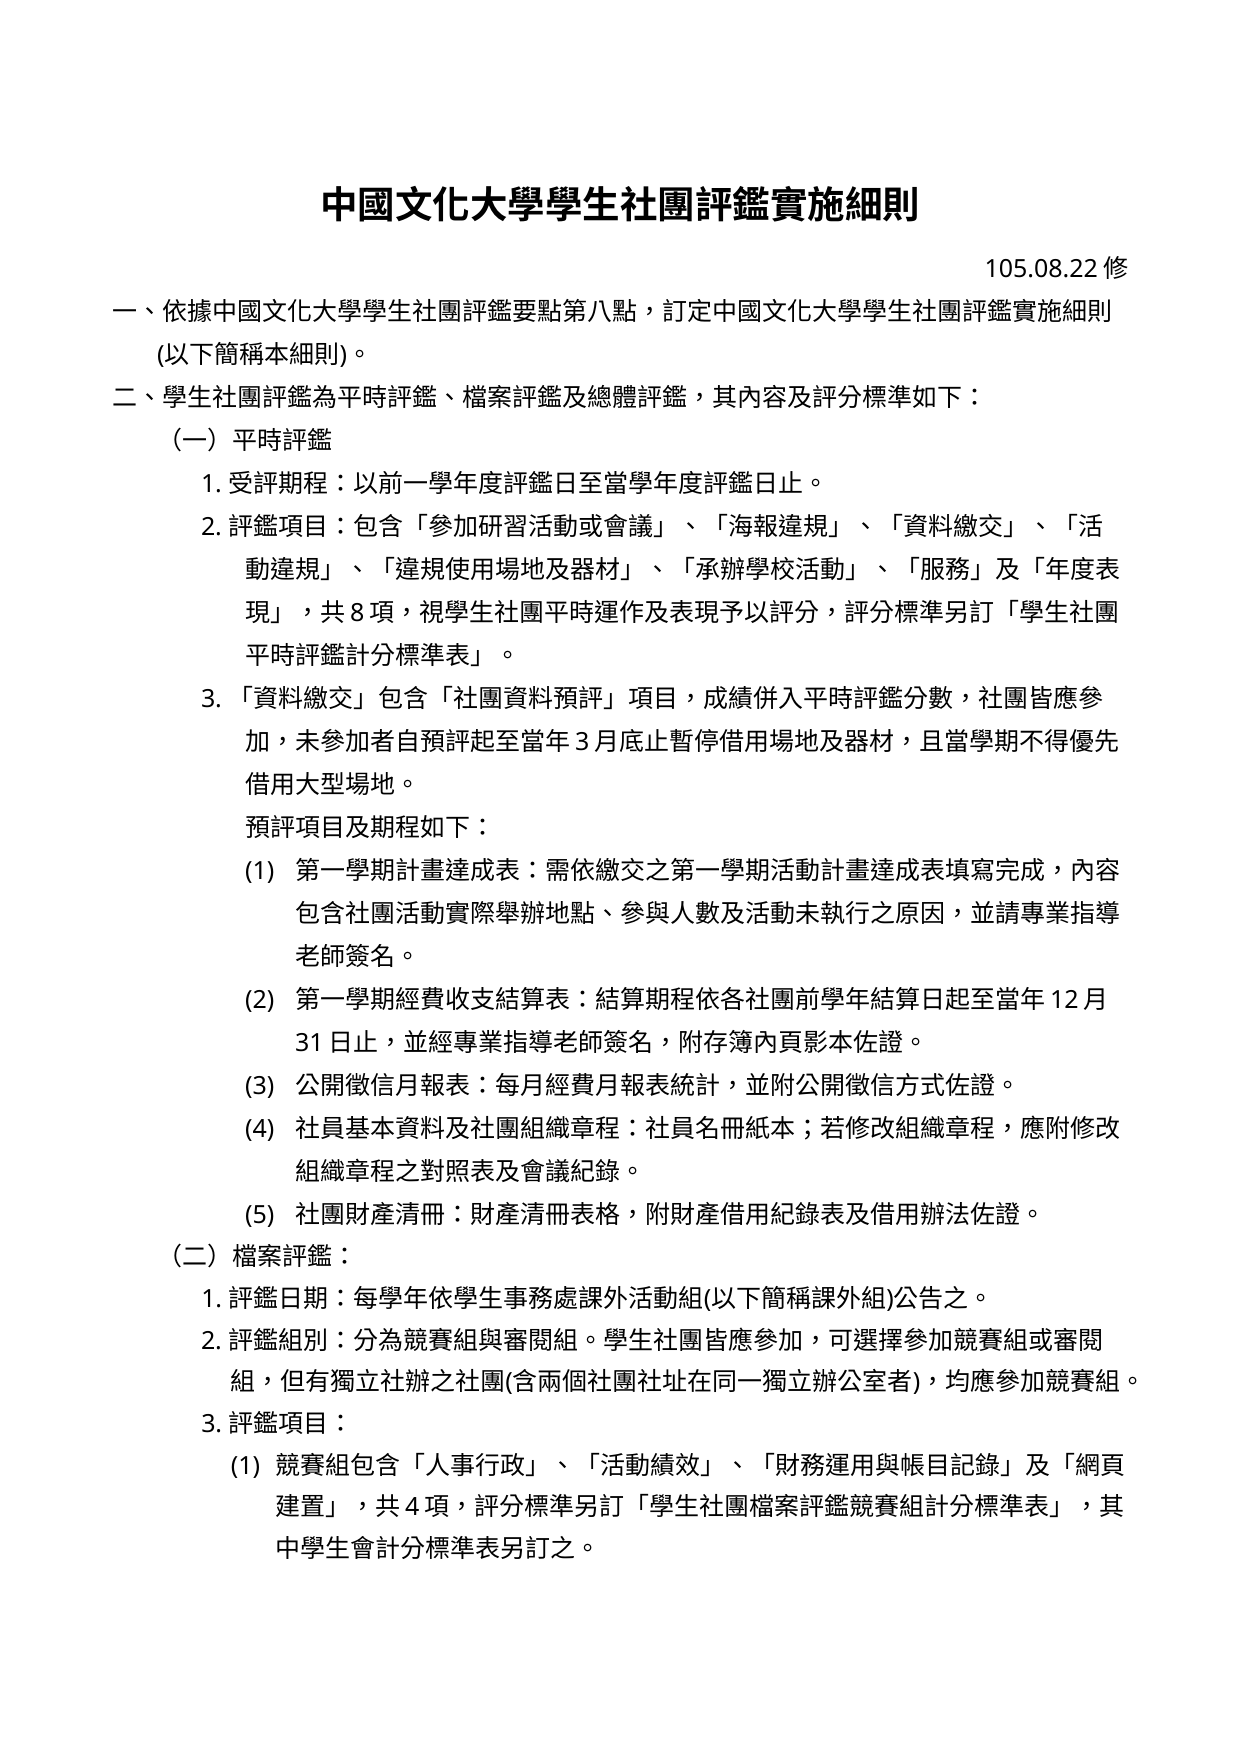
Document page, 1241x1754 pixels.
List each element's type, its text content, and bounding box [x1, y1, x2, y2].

list 「資料繳交」包含「社團資料預評」項目，成績併入平時評鑑分數，社團皆應參加，未參加者自預評起至當年3月底止暫停借用場地及器材，且當學期不得優先借用大型場地。 [201, 678, 1128, 801]
list 第一學期經費收支結算表：結算期程依各社團前學年結算日起至當年12月31日止，並經專業指導老師簽名，附存簿內頁影本佐證。 [245, 979, 1128, 1059]
list 評鑑項目：包含「參加研習活動或會議」、「海報違規」、「資料繳交」、「活動違規」、「違規使用場地及器材」、「承辦學校活動」、「服務」及「年度表現」，共8項，視學生社團平時運作及表現予以評分，評分標準另訂「學生社團平時評鑑計分標準表」。 [201, 505, 1128, 672]
text 105.08.22修 [112, 248, 1128, 285]
list 評鑑項目： [201, 1403, 1128, 1440]
list 社員基本資料及社團組織章程：社員名冊紙本；若修改組織章程，應附修改組織章程之對照表及會議紀錄。 [245, 1108, 1128, 1188]
list 受評期程：以前一學年度評鑑日至當學年度評鑑日止。 [201, 462, 1128, 500]
text 一、依據中國文化大學學生社團評鑑要點第八點，訂定中國文化大學學生社團評鑑實施細則(以下簡稱本細則)。 [112, 291, 1128, 371]
list 評鑑日期：每學年依學生事務處課外活動組(以下簡稱課外組)公告之。 [201, 1278, 1128, 1315]
text （一）平時評鑑 [157, 419, 1128, 457]
list 公開徵信月報表：每月經費月報表統計，並附公開徵信方式佐證。 [245, 1065, 1128, 1102]
text 二、學生社團評鑑為平時評鑑、檔案評鑑及總體評鑑，其內容及評分標準如下： [112, 377, 1128, 414]
list 競賽組包含「人事行政」、「活動績效」、「財務運用與帳目記錄」及「網頁建置」，共4項，評分標準另訂「學生社團檔案評鑑競賽組計分標準表」，其中學生會計分標準表另訂之。 [231, 1445, 1128, 1565]
list 社團財產清冊：財產清冊表格，附財產借用紀錄表及借用辦法佐證。 [245, 1194, 1128, 1231]
list 評鑑組別：分為競賽組與審閱組。學生社團皆應參加，可選擇參加競賽組或審閱組，但有獨立社辦之社團(含兩個社團社址在同一獨立辦公室者)，均應參加競賽組。 [201, 1320, 1128, 1398]
text 預評項目及期程如下： [245, 807, 1128, 844]
list 第一學期計畫達成表：需依繳交之第一學期活動計畫達成表填寫完成，內容包含社團活動實際舉辦地點、參與人數及活動未執行之原因，並請專業指導老師簽名。 [245, 850, 1128, 973]
text （二）檔案評鑑： [157, 1237, 1128, 1273]
text 中國文化大學學生社團評鑑實施細則 [112, 164, 1128, 239]
